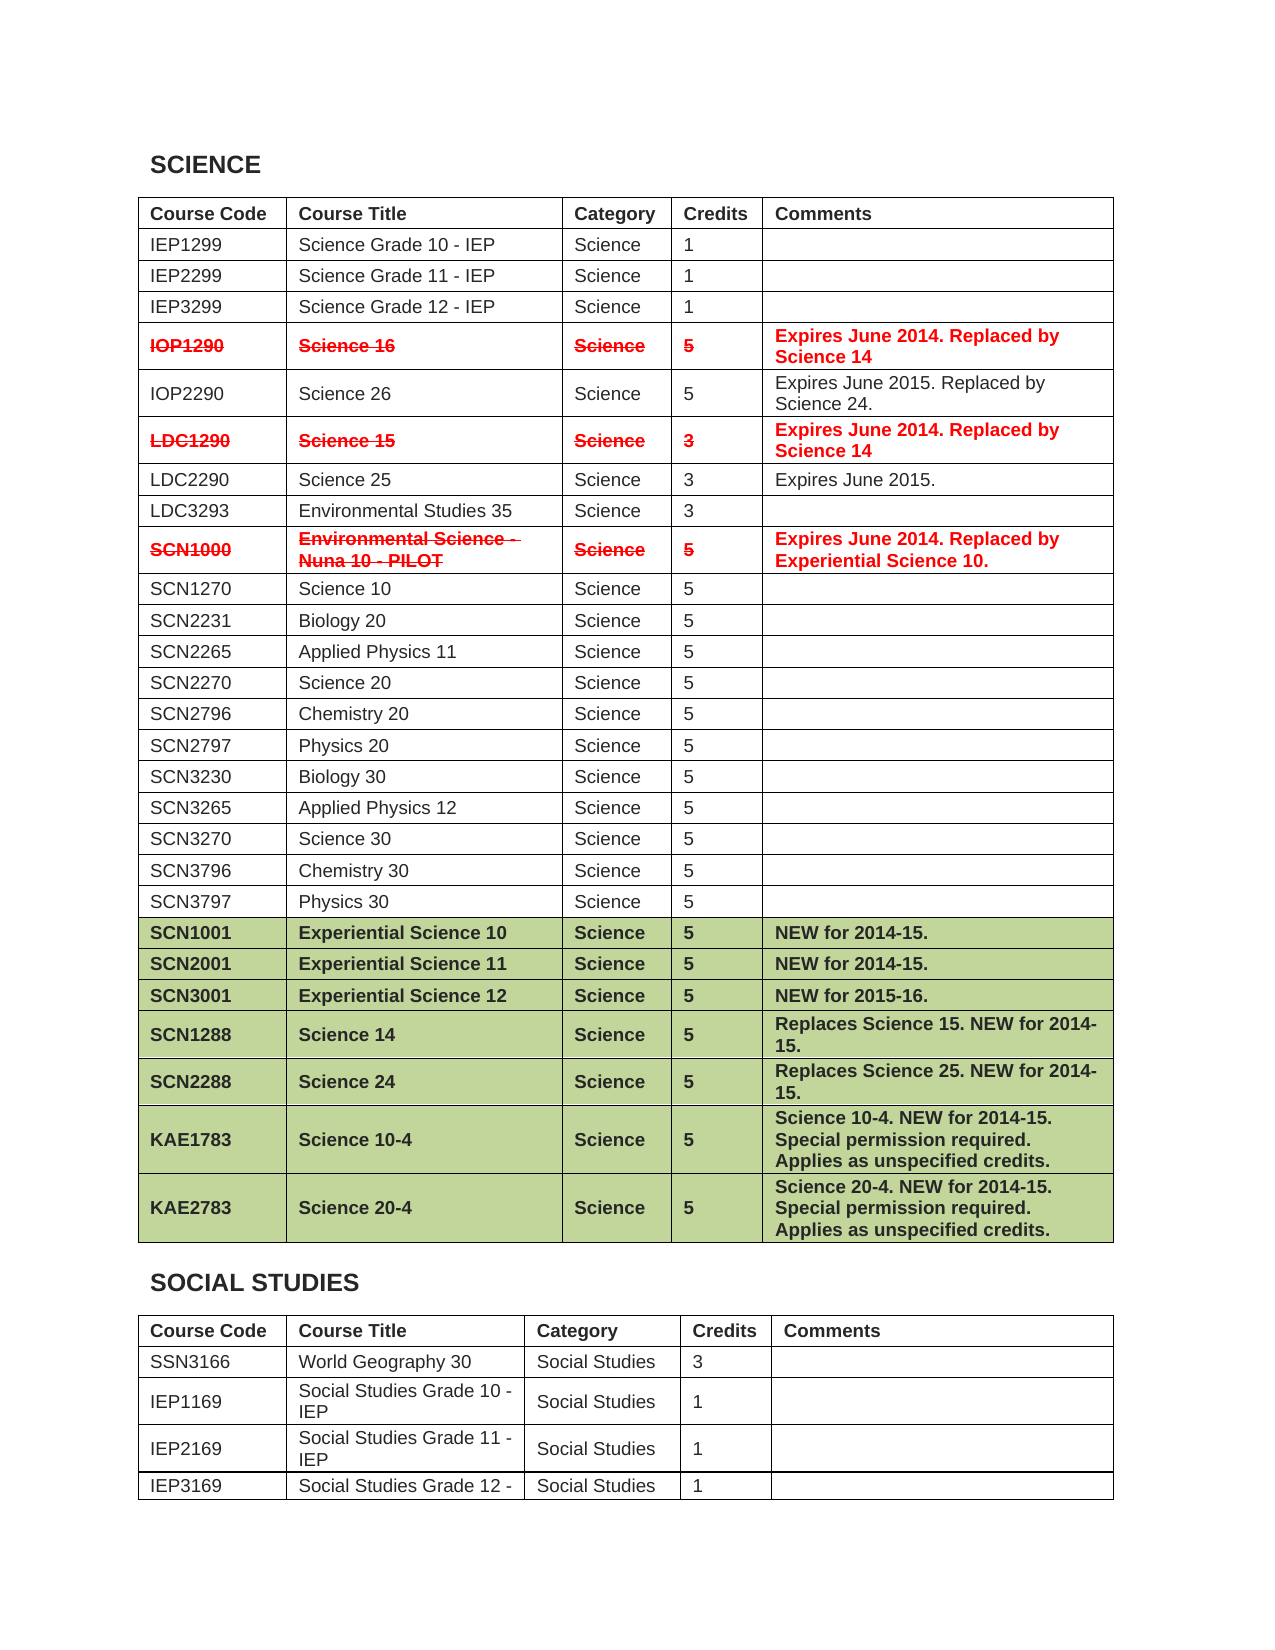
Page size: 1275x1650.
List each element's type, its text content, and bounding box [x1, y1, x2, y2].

table_cell Science 20-4. NEW for 2014-15. Special permission required. Applies as unspecified credits. [763, 1174, 1113, 1242]
text Science [150, 150, 1125, 179]
table_cell Science [563, 605, 671, 635]
table_cell Science Grade 12 - IEP [287, 292, 562, 322]
table_cell Science 10-4. NEW for 2014-15. Special permission required. Applies as unspecified credits. [763, 1106, 1113, 1173]
table_cell Chemistry 20 [287, 699, 562, 729]
table_cell [772, 1347, 1113, 1377]
table_cell Science [563, 824, 671, 854]
table_cell Science [563, 886, 671, 917]
table_cell SCN2796 [139, 699, 286, 729]
table_header Course Title [287, 1316, 524, 1346]
table_cell Science [563, 668, 671, 698]
table_cell IEP1169 [139, 1378, 286, 1424]
table_cell 1 [681, 1473, 771, 1499]
table_cell IEP1299 [139, 229, 286, 259]
table_cell SCN3001 [139, 980, 286, 1010]
table_cell World Geography 30 [287, 1347, 524, 1377]
table_cell [763, 574, 1113, 604]
table_cell Science [563, 980, 671, 1010]
table_cell [763, 761, 1113, 792]
table_cell [763, 229, 1113, 259]
table_cell 5 [672, 668, 762, 698]
table_cell SCN2270 [139, 668, 286, 698]
table_cell SCN1000 [139, 527, 286, 573]
table_cell 3 [672, 464, 762, 494]
table_cell [763, 886, 1113, 917]
table_cell Science [563, 574, 671, 604]
table_cell Physics 20 [287, 730, 562, 760]
table_cell Social Studies [525, 1425, 680, 1471]
table_cell Science [563, 730, 671, 760]
table_cell SCN3270 [139, 824, 286, 854]
table_cell 5 [672, 793, 762, 823]
table_cell 5 [672, 605, 762, 635]
table_cell [763, 824, 1113, 854]
table_cell Social Studies [525, 1347, 680, 1377]
table_cell Social Studies [525, 1473, 680, 1499]
table_cell Expires June 2015. [763, 464, 1113, 494]
table_cell Science [563, 636, 671, 667]
table_cell Science [563, 323, 671, 369]
table_cell Science Grade 10 - IEP [287, 229, 562, 259]
table_cell Expires June 2014. Replaced by Experiential Science 10. [763, 527, 1113, 573]
table_cell [763, 730, 1113, 760]
table_cell [763, 605, 1113, 635]
table_cell IEP3299 [139, 292, 286, 322]
table_cell [763, 855, 1113, 885]
table_cell [763, 292, 1113, 322]
table_header Comments [763, 198, 1113, 228]
table_cell Environmental Science - Nuna 10 - PILOT [287, 527, 562, 573]
table_header Credits [681, 1316, 771, 1346]
table_cell 5 [672, 855, 762, 885]
table_cell 1 [672, 292, 762, 322]
table_cell [763, 496, 1113, 526]
table_cell SCN1270 [139, 574, 286, 604]
table_header Course Title [287, 198, 562, 228]
table_cell 5 [672, 527, 762, 573]
table_cell Science 26 [287, 370, 562, 416]
table_cell 5 [672, 699, 762, 729]
table_header Category [563, 198, 671, 228]
table_cell Science [563, 417, 671, 463]
table_cell Science [563, 699, 671, 729]
table_cell Social Studies Grade 10 - IEP [287, 1378, 524, 1424]
table_cell [763, 793, 1113, 823]
table_cell Science 24 [287, 1059, 562, 1104]
table_cell Science 30 [287, 824, 562, 854]
table_cell [772, 1473, 1113, 1499]
table_cell Biology 30 [287, 761, 562, 792]
table_header Credits [672, 198, 762, 228]
table_cell Chemistry 30 [287, 855, 562, 885]
table_cell [763, 636, 1113, 667]
table_cell SCN2231 [139, 605, 286, 635]
table_cell LDC1290 [139, 417, 286, 463]
table_cell Science 15 [287, 417, 562, 463]
table_cell 5 [672, 730, 762, 760]
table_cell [287, 1473, 524, 1499]
table_cell IEP3169 [139, 1473, 286, 1499]
table_cell Science 20 [287, 668, 562, 698]
table_cell SCN2797 [139, 730, 286, 760]
table_cell 5 [672, 1106, 762, 1173]
table_cell [763, 261, 1113, 291]
table_cell SCN2265 [139, 636, 286, 667]
table_cell SCN2001 [139, 949, 286, 979]
table_cell Replaces Science 25. NEW for 2014-15. [763, 1059, 1113, 1104]
table_cell Science [563, 1106, 671, 1173]
table_cell Science [563, 527, 671, 573]
table_cell Experiential Science 10 [287, 918, 562, 948]
table_cell IEP2299 [139, 261, 286, 291]
table_cell Biology 20 [287, 605, 562, 635]
table_cell Science [563, 793, 671, 823]
table_cell 5 [672, 918, 762, 948]
table_cell Science 10 [287, 574, 562, 604]
table_cell Experiential Science 11 [287, 949, 562, 979]
table_cell 5 [672, 370, 762, 416]
table_cell Science [563, 1011, 671, 1057]
table_cell SCN2288 [139, 1059, 286, 1104]
table_header Category [525, 1316, 680, 1346]
table_cell 5 [672, 636, 762, 667]
table_header Course Code [139, 198, 286, 228]
table_cell Science [563, 292, 671, 322]
table_cell Expires June 2014. Replaced by Science 14 [763, 323, 1113, 369]
table_cell SSN3166 [139, 1347, 286, 1377]
table_cell IOP2290 [139, 370, 286, 416]
table_cell Science [563, 949, 671, 979]
table_cell 3 [672, 496, 762, 526]
table_cell 5 [672, 323, 762, 369]
table_cell Science [563, 1174, 671, 1242]
table_cell KAE2783 [139, 1174, 286, 1242]
table_cell [763, 668, 1113, 698]
table_cell [763, 699, 1113, 729]
table_cell Replaces Science 15. NEW for 2014-15. [763, 1011, 1113, 1057]
table_cell Experiential Science 12 [287, 980, 562, 1010]
table_cell Science [563, 370, 671, 416]
table_cell SCN3797 [139, 886, 286, 917]
table_cell 1 [681, 1378, 771, 1424]
table_cell 3 [681, 1347, 771, 1377]
table_cell 5 [672, 980, 762, 1010]
table_cell SCN3796 [139, 855, 286, 885]
table_cell SCN3230 [139, 761, 286, 792]
table_cell Science [563, 918, 671, 948]
table_cell Science 10-4 [287, 1106, 562, 1173]
table_cell Expires June 2014. Replaced by Science 14 [763, 417, 1113, 463]
table_cell SCN1288 [139, 1011, 286, 1057]
table_cell 5 [672, 761, 762, 792]
table_cell Applied Physics 12 [287, 793, 562, 823]
table_cell KAE1783 [139, 1106, 286, 1173]
table_cell Physics 30 [287, 886, 562, 917]
table_cell Science 14 [287, 1011, 562, 1057]
table_cell [772, 1378, 1113, 1424]
table_header Comments [772, 1316, 1113, 1346]
table_cell Science [563, 464, 671, 494]
table_cell Science [563, 229, 671, 259]
table_cell 5 [672, 824, 762, 854]
table_cell NEW for 2014-15. [763, 918, 1113, 948]
table_cell 1 [681, 1425, 771, 1471]
table_cell 5 [672, 949, 762, 979]
table_cell NEW for 2015-16. [763, 980, 1113, 1010]
table_cell 1 [672, 261, 762, 291]
table_cell Social Studies Grade 11 - IEP [287, 1425, 524, 1471]
table_cell 5 [672, 886, 762, 917]
table_cell Expires June 2015. Replaced by Science 24. [763, 370, 1113, 416]
table_cell Science [563, 261, 671, 291]
table_cell Social Studies [525, 1378, 680, 1424]
table_cell 5 [672, 1011, 762, 1057]
table_cell Environmental Studies 35 [287, 496, 562, 526]
table_cell 5 [672, 1059, 762, 1104]
table_cell SCN3265 [139, 793, 286, 823]
table_cell Science [563, 496, 671, 526]
table_cell IOP1290 [139, 323, 286, 369]
table_cell Science [563, 855, 671, 885]
table_cell Science 16 [287, 323, 562, 369]
table_cell 1 [672, 229, 762, 259]
table_cell NEW for 2014-15. [763, 949, 1113, 979]
table_cell Science [563, 761, 671, 792]
table_cell Science 20-4 [287, 1174, 562, 1242]
table_cell Applied Physics 11 [287, 636, 562, 667]
table_header Course Code [139, 1316, 286, 1346]
table_cell IEP2169 [139, 1425, 286, 1471]
table_cell LDC3293 [139, 496, 286, 526]
table_cell [772, 1425, 1113, 1471]
table_cell Science [563, 1059, 671, 1104]
table_cell 3 [672, 417, 762, 463]
table_cell SCN1001 [139, 918, 286, 948]
text Social Studies [150, 1268, 1125, 1297]
table_cell LDC2290 [139, 464, 286, 494]
table_cell Science Grade 11 - IEP [287, 261, 562, 291]
table_cell 5 [672, 1174, 762, 1242]
table_cell Science 25 [287, 464, 562, 494]
table_cell 5 [672, 574, 762, 604]
